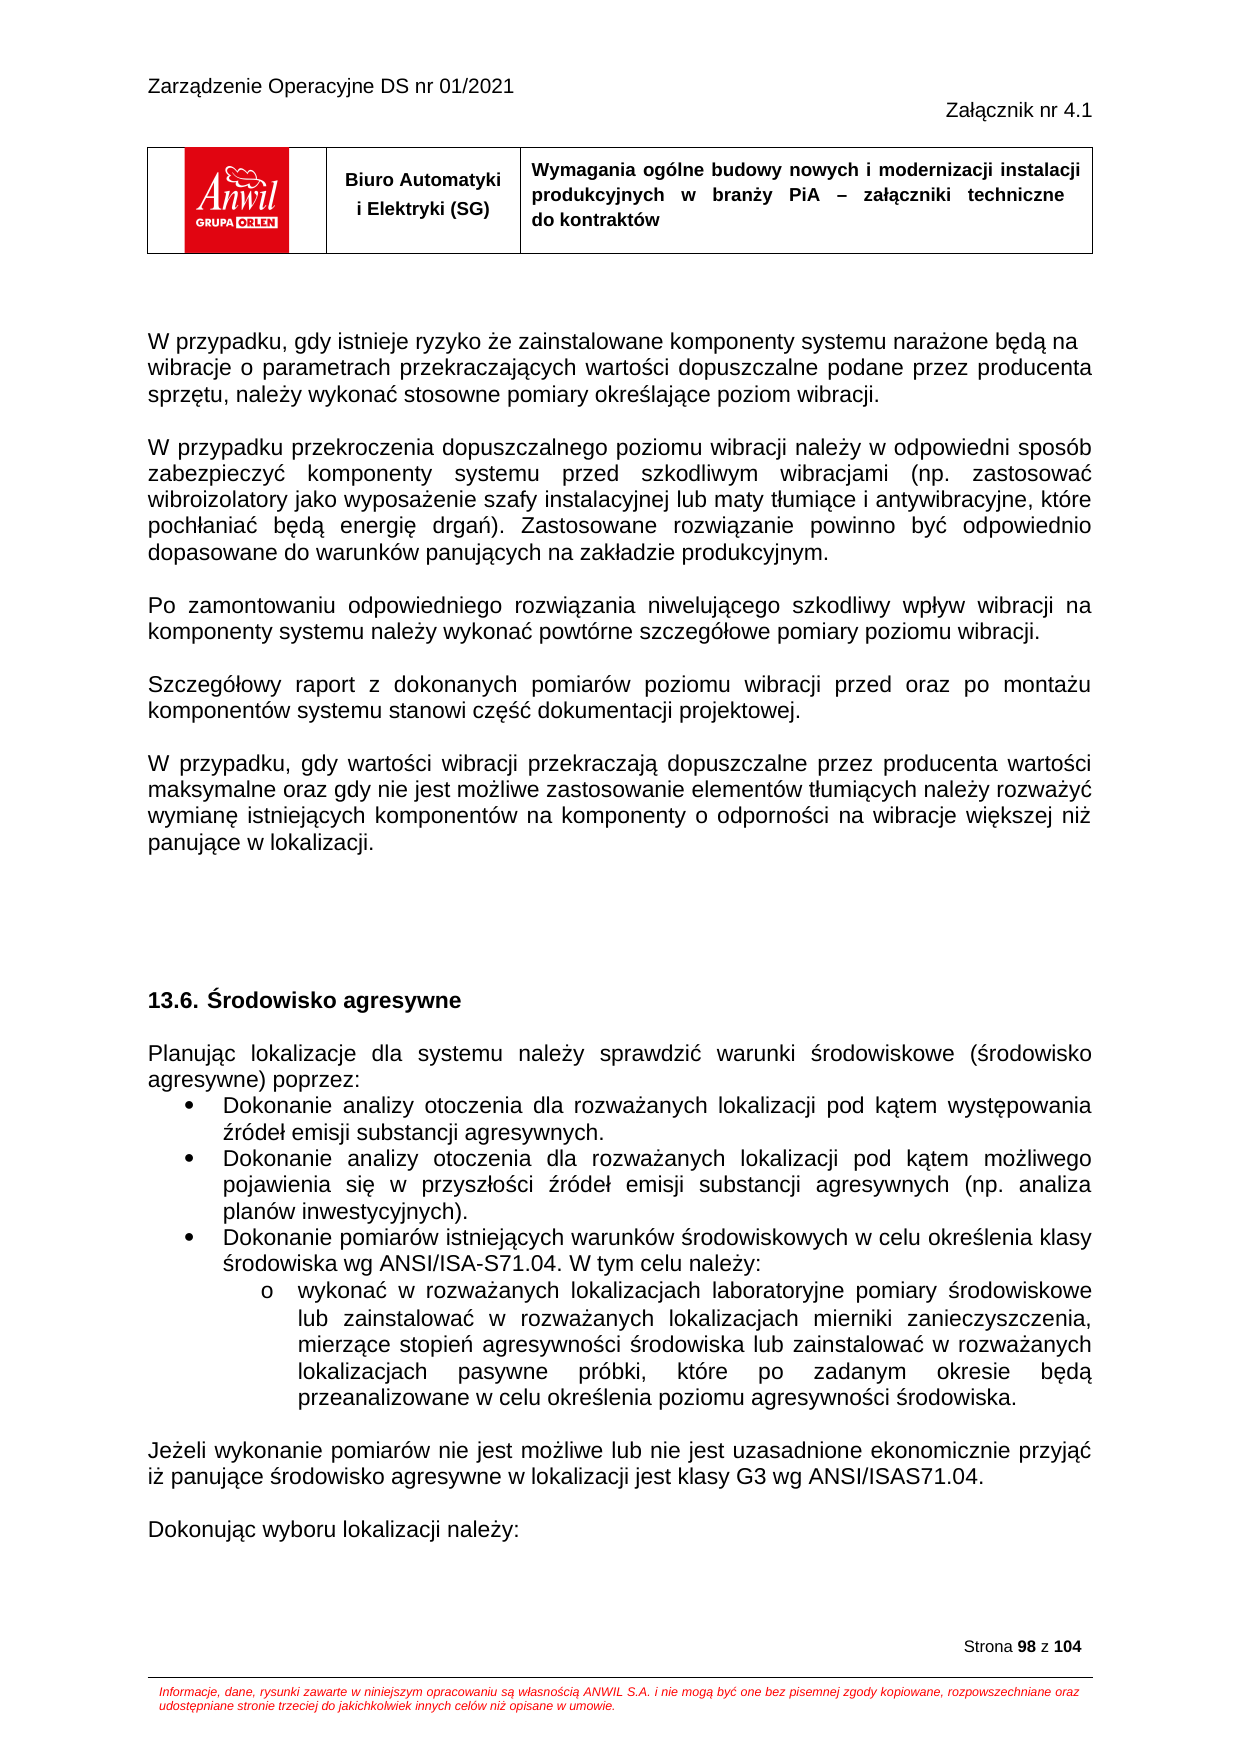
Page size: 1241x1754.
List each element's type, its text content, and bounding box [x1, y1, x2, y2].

list Dokonanie analizy otoczenia dla rozważanych lokalizacji pod kątem występowania źródeł emisji substancji agresywnych. [185, 1092, 1092, 1145]
picture [184, 147, 290, 253]
list wykonać w rozważanych lokalizacjach laboratoryjne pomiary środowiskowe lub zainstalować w rozważanych lokalizacjach mierniki zanieczyszczenia, mierzące stopień agresywności środowiska lub zainstalować w rozważanych lokalizacjach pasywne próbki, które po zadanym okresie będą przeanalizowane w celu określenia poziomu agresywności środowiska. [260, 1277, 1092, 1411]
subtitle Środowisko agresywne [148, 987, 1092, 1013]
text wibracje o parametrach przekraczających wartości dopuszczalne podane przez producenta sprzętu, należy wykonać stosowne pomiary określające poziom wibracji. [148, 354, 1092, 407]
text Szczegółowy raport z dokonanych pomiarów poziomu wibracji przed oraz po montażu komponentów systemu stanowi część dokumentacji projektowej. [148, 671, 1092, 723]
text W przypadku, gdy wartości wibracji przekraczają dopuszczalne przez producenta wartości maksymalne oraz gdy nie jest możliwe zastosowanie elementów tłumiących należy rozważyć wymianę istniejących komponentów na komponenty o odporności na wibracje większej niż panujące w lokalizacji. [148, 750, 1092, 855]
list Dokonanie analizy otoczenia dla rozważanych lokalizacji pod kątem możliwego pojawienia się w przyszłości źródeł emisji substancji agresywnych (np. analiza planów inwestycyjnych). [185, 1145, 1092, 1224]
text Jeżeli wykonanie pomiarów nie jest możliwe lub nie jest uzasadnione ekonomicznie przyjąć iż panujące środowisko agresywne w lokalizacji jest klasy G3 wg ANSI/ISAS71.04. [148, 1437, 1092, 1489]
list Dokonanie pomiarów istniejących warunków środowiskowych w celu określenia klasy środowiska wg ANSI/ISA-S71.04. W tym celu należy: [185, 1224, 1092, 1277]
text W przypadku, gdy istnieje ryzyko że zainstalowane komponenty systemu narażone będą na [148, 328, 1092, 354]
text Po zamontowaniu odpowiedniego rozwiązania niwelującego szkodliwy wpływ wibracji na komponenty systemu należy wykonać powtórne szczegółowe pomiary poziomu wibracji. [148, 592, 1092, 644]
text W przypadku przekroczenia dopuszczalnego poziomu wibracji należy w odpowiedni sposób zabezpieczyć komponenty systemu przed szkodliwym wibracjami (np. zastosować wibroizolatory jako wyposażenie szafy instalacyjnej lub maty tłumiące i antywibracyjne, które pochłaniać będą energię drgań). Zastosowane rozwiązanie powinno być odpowiednio dopasowane do warunków panujących na zakładzie produkcyjnym. [148, 433, 1092, 565]
text Planując lokalizacje dla systemu należy sprawdzić warunki środowiskowe (środowisko agresywne) poprzez: [148, 1039, 1092, 1092]
text Dokonując wyboru lokalizacji należy: [148, 1516, 1092, 1542]
